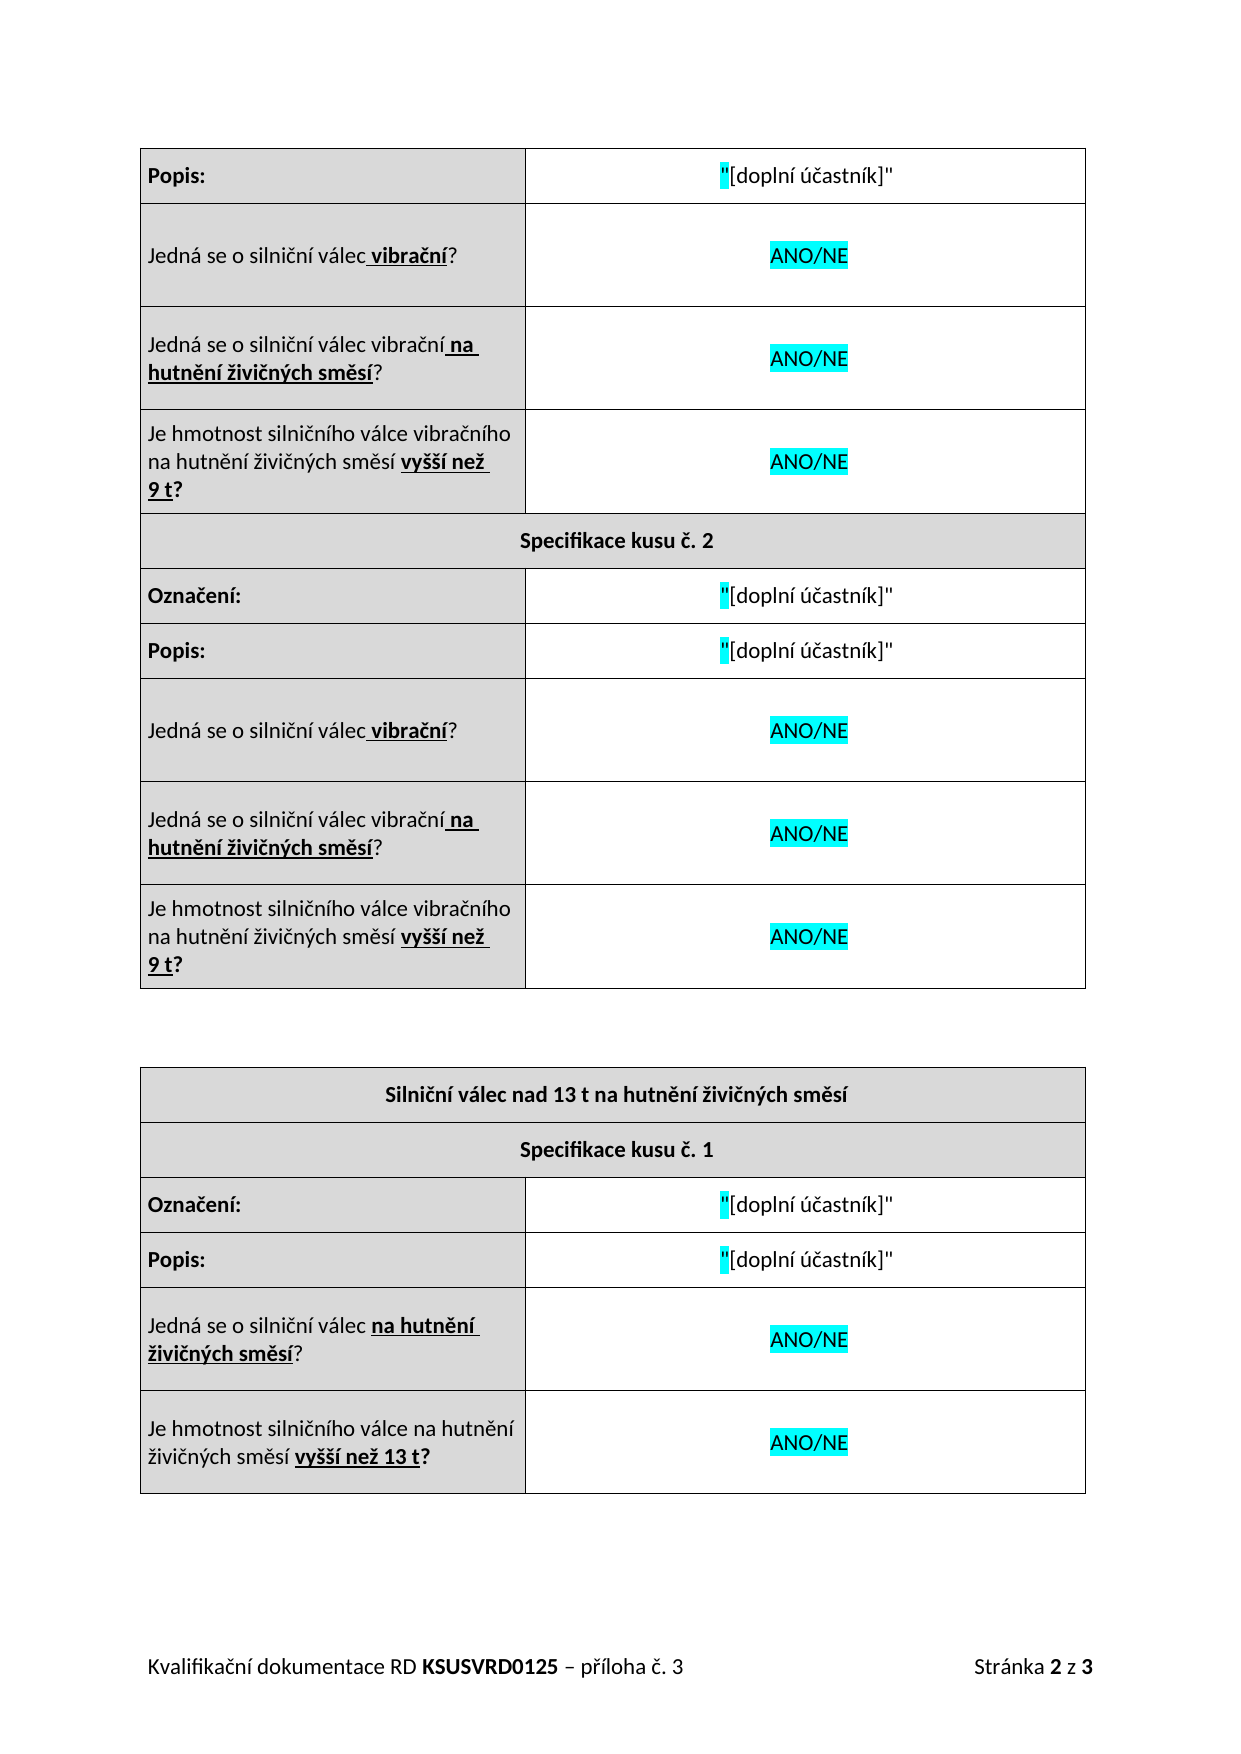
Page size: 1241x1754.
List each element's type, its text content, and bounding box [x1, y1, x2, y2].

table_cell Je hmotnost silničního válce na hutnění živičných směsí vyšší než 13 t? [141, 1391, 525, 1493]
table_cell Jedná se o silniční válec vibrační na hutnění živičných směsí? [141, 782, 525, 884]
table_cell ANO/NE [526, 307, 1085, 409]
table_cell ANO/NE [526, 1288, 1085, 1390]
table_cell Jedná se o silniční válec na hutnění živičných směsí? [141, 1288, 525, 1390]
table_cell [526, 1178, 1085, 1232]
table_cell ANO/NE [526, 1391, 1085, 1493]
table_cell Označení: [141, 1178, 525, 1232]
table_cell Jedná se o silniční válec vibrační na hutnění živičných směsí? [141, 307, 525, 409]
table_cell Je hmotnost silničního válce vibračního na hutnění živičných směsí vyšší než 9 t? [141, 885, 525, 988]
table_cell Je hmotnost silničního válce vibračního na hutnění živičných směsí vyšší než 9 t? [141, 410, 525, 513]
table_cell [526, 569, 1085, 623]
table_cell [526, 149, 1085, 203]
table_cell ANO/NE [526, 204, 1085, 306]
table_cell Jedná se o silniční válec vibrační? [141, 679, 525, 781]
table_cell [526, 1233, 1085, 1287]
table_cell Specifikace kusu č. 1 [141, 1123, 1085, 1177]
table_cell Popis: [141, 624, 525, 678]
table_cell ANO/NE [526, 782, 1085, 884]
table_cell [526, 624, 1085, 678]
table_cell ANO/NE [526, 410, 1085, 513]
table_cell Popis: [141, 1233, 525, 1287]
table_cell ANO/NE [526, 885, 1085, 988]
table_cell Označení: [141, 569, 525, 623]
table_cell Jedná se o silniční válec vibrační? [141, 204, 525, 306]
table_cell Popis: [141, 149, 525, 203]
table_cell Specifikace kusu č. 2 [141, 514, 1085, 568]
table_header Silniční válec nad 13 t na hutnění živičných směsí [141, 1068, 1085, 1122]
table_cell ANO/NE [526, 679, 1085, 781]
